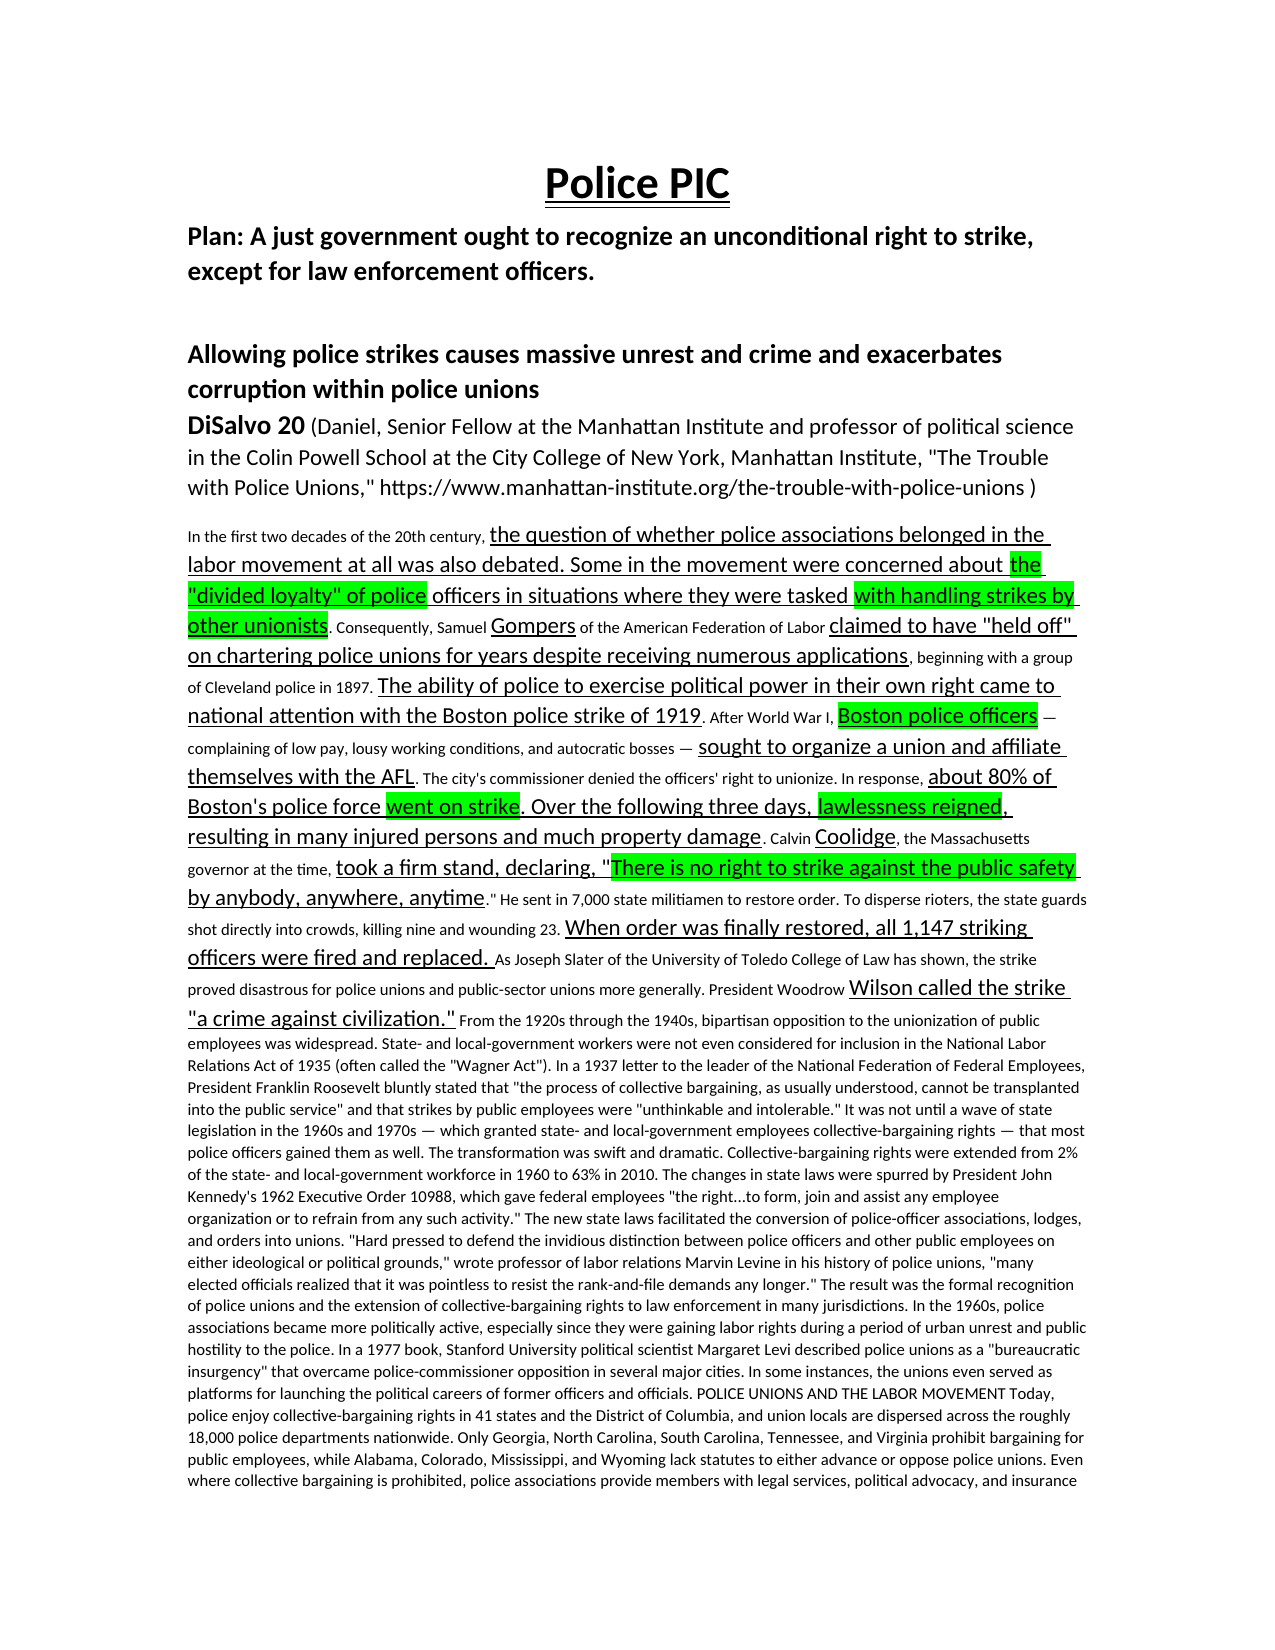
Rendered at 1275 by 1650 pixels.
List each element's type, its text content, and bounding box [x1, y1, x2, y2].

text DiSalvo 20 (Daniel, Senior Fellow at the Manhattan Institute and professor of political science in the Colin Powell School at the City College of New York, Manhattan Institute, "The Trouble with Police Unions," https://www.manhattan-institute.org/the-trouble-with-police-unions ) [187, 408, 1087, 501]
subtitle Plan: A just government ought to recognize an unconditional right to strike, except for law enforcement officers. [187, 219, 1087, 287]
subtitle Police PIC [187, 154, 1087, 210]
subtitle Allowing police strikes causes massive unrest and crime and exacerbates corruption within police unions [187, 337, 1087, 405]
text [187, 520, 1087, 1491]
